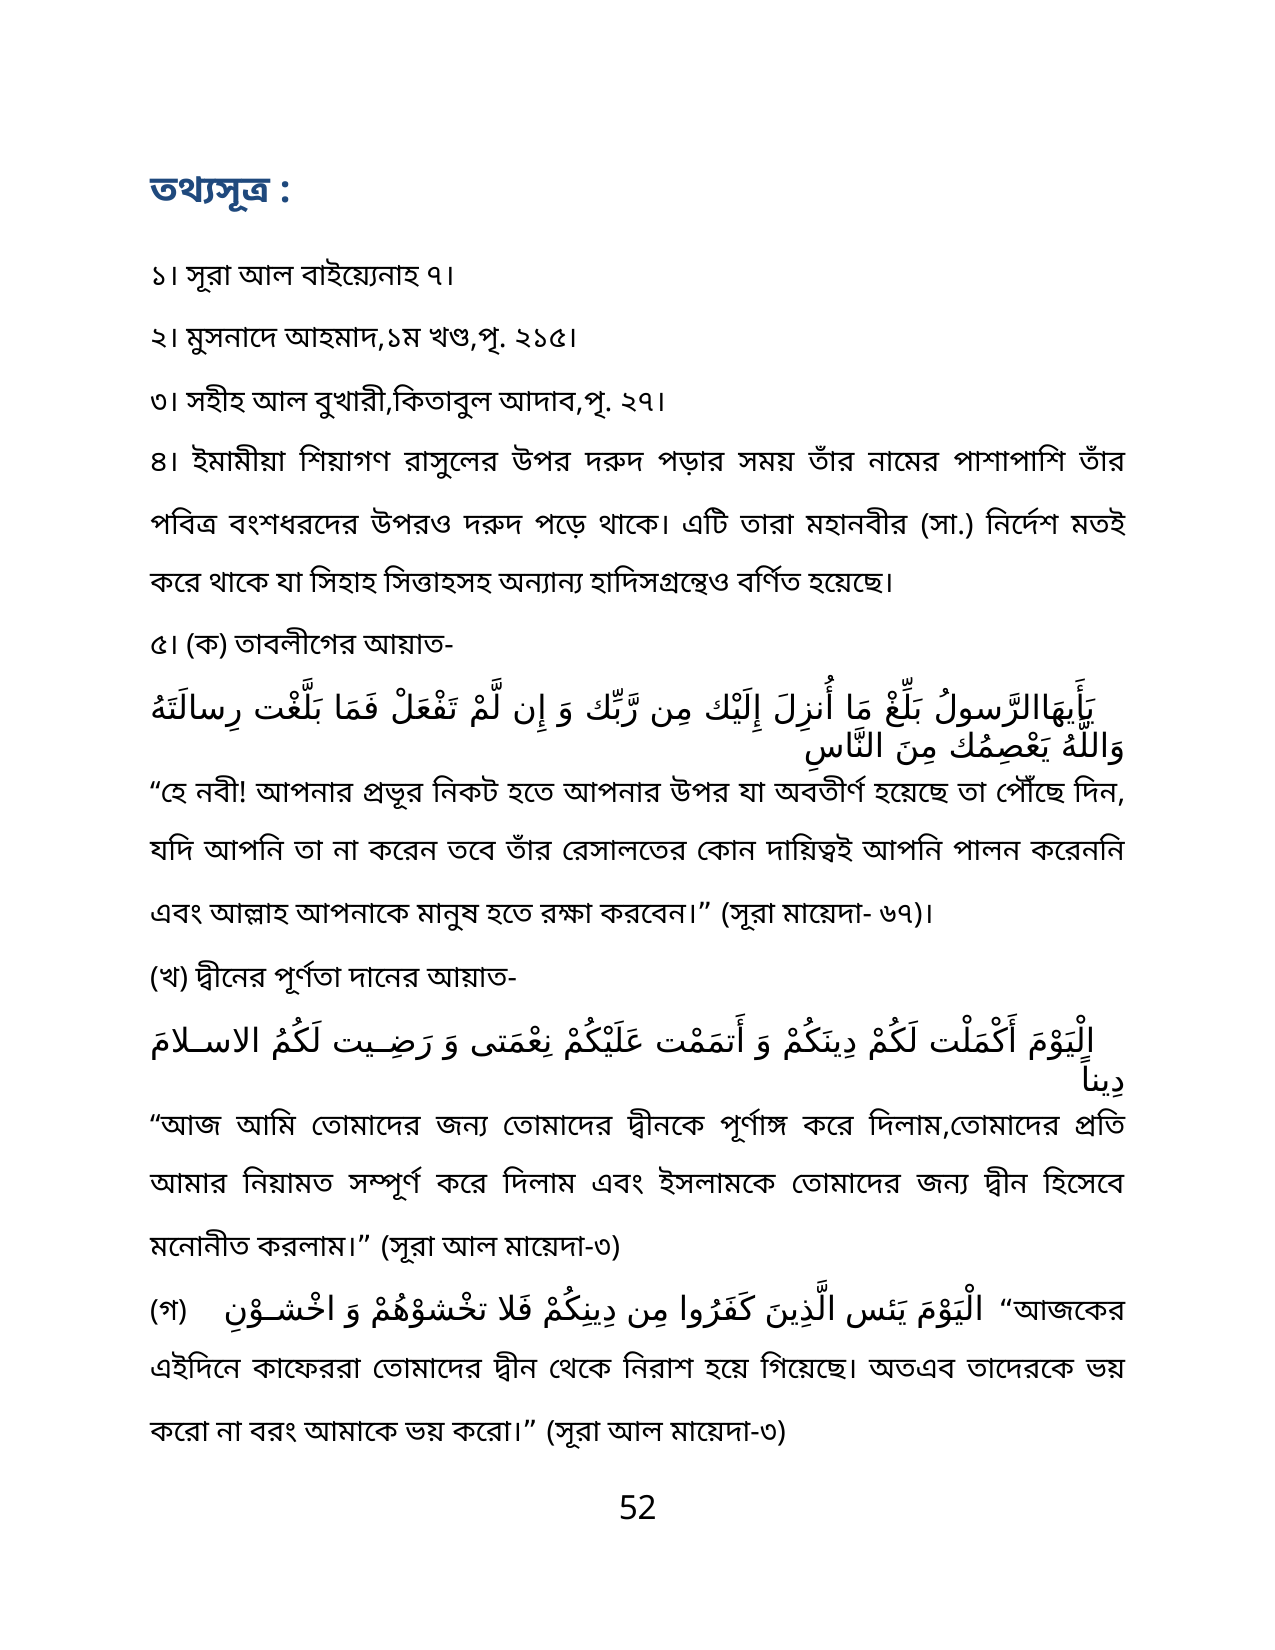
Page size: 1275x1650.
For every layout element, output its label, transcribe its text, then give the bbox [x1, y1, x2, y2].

subtitle তথ্যসূত্র : [150, 162, 1125, 218]
text (খ) দ্বীনের পূর্ণতা দানের আয়াত- [150, 957, 1125, 1000]
text ১। সূরা আল বাইয়্যেনাহ ৭। [150, 258, 1125, 297]
text ৫। (ক) তাবলীগের আয়াত- [150, 624, 1125, 667]
text يَأَيهَاالرَّسولُ بَلِّغْ مَا أُنزِلَ إِلَيْك مِن رَّبِّك وَ إِن لَّمْ تَفْعَلْ فَمَا بَلَّغْت رِسالَتَهُ وَاللَّهُ يَعْصِمُك مِنَ النَّاسِ [150, 688, 1125, 771]
text “হে নবী! আপনার প্রভূর নিকট হতে আপনার উপর যা অবতীর্ণ হয়েছে তা পৌঁছে দিন, যদি আপনি তা না করেন তবে তাঁর রেসালতের কোন দায়িত্বই আপনি পালন করেননি এবং আল্লাহ আপনাকে মানুষ হতে রক্ষা করবেন।” (সূরা মায়েদা- ৬৭)। [150, 771, 1125, 935]
text ৩। সহীহ আল বুখারী,কিতাবুল আদাব,পৃ. ২৭। [150, 381, 1125, 423]
text الْيَوْمَ أَكْمَلْت لَكُمْ دِينَكُمْ وَ أَتمَمْت عَلَيْكُمْ نِعْمَتى وَ رَضِيت لَكُمُ الاسلامَ دِيناً [150, 1021, 1125, 1104]
text “আজ আমি তোমাদের জন্য তোমাদের দ্বীনকে পূর্ণাঙ্গ করে দিলাম,তোমাদের প্রতি আমার নিয়ামত সম্পূর্ণ করে দিলাম এবং ইসলামকে তোমাদের জন্য দ্বীন হিসেবে মনোনীত করলাম।” (সূরা আল মায়েদা-৩) [150, 1104, 1125, 1268]
text ৪। ইমামীয়া শিয়াগণ রাসুলের উপর দরুদ পড়ার সময় তাঁর নামের পাশাপাশি তাঁর পবিত্র বংশধরদের উপরও দরুদ পড়ে থাকে। এটি তারা মহানবীর (সা.) নির্দেশ মতই করে থাকে যা সিহাহ সিত্তাহসহ অন্যান্য হাদিসগ্রন্থেও বর্ণিত হয়েছে। [150, 445, 1125, 604]
text ২। মুসনাদে আহমাদ,১ম খণ্ড,পৃ. ২১৫। [150, 316, 1125, 359]
text (গ) الْيَوْمَ يَئس الَّذِينَ كَفَرُوا مِن دِينِكُمْ فَلا تخْشوْهُمْ وَ اخْشوْنِ “আজকের এইদিনে কাফেররা তোমাদের দ্বীন থেকে নিরাশ হয়ে গিয়েছে। অতএব তাদেরকে ভয় করো না বরং আমাকে ভয় করো।” (সূরা আল মায়েদা-৩) [150, 1290, 1125, 1453]
